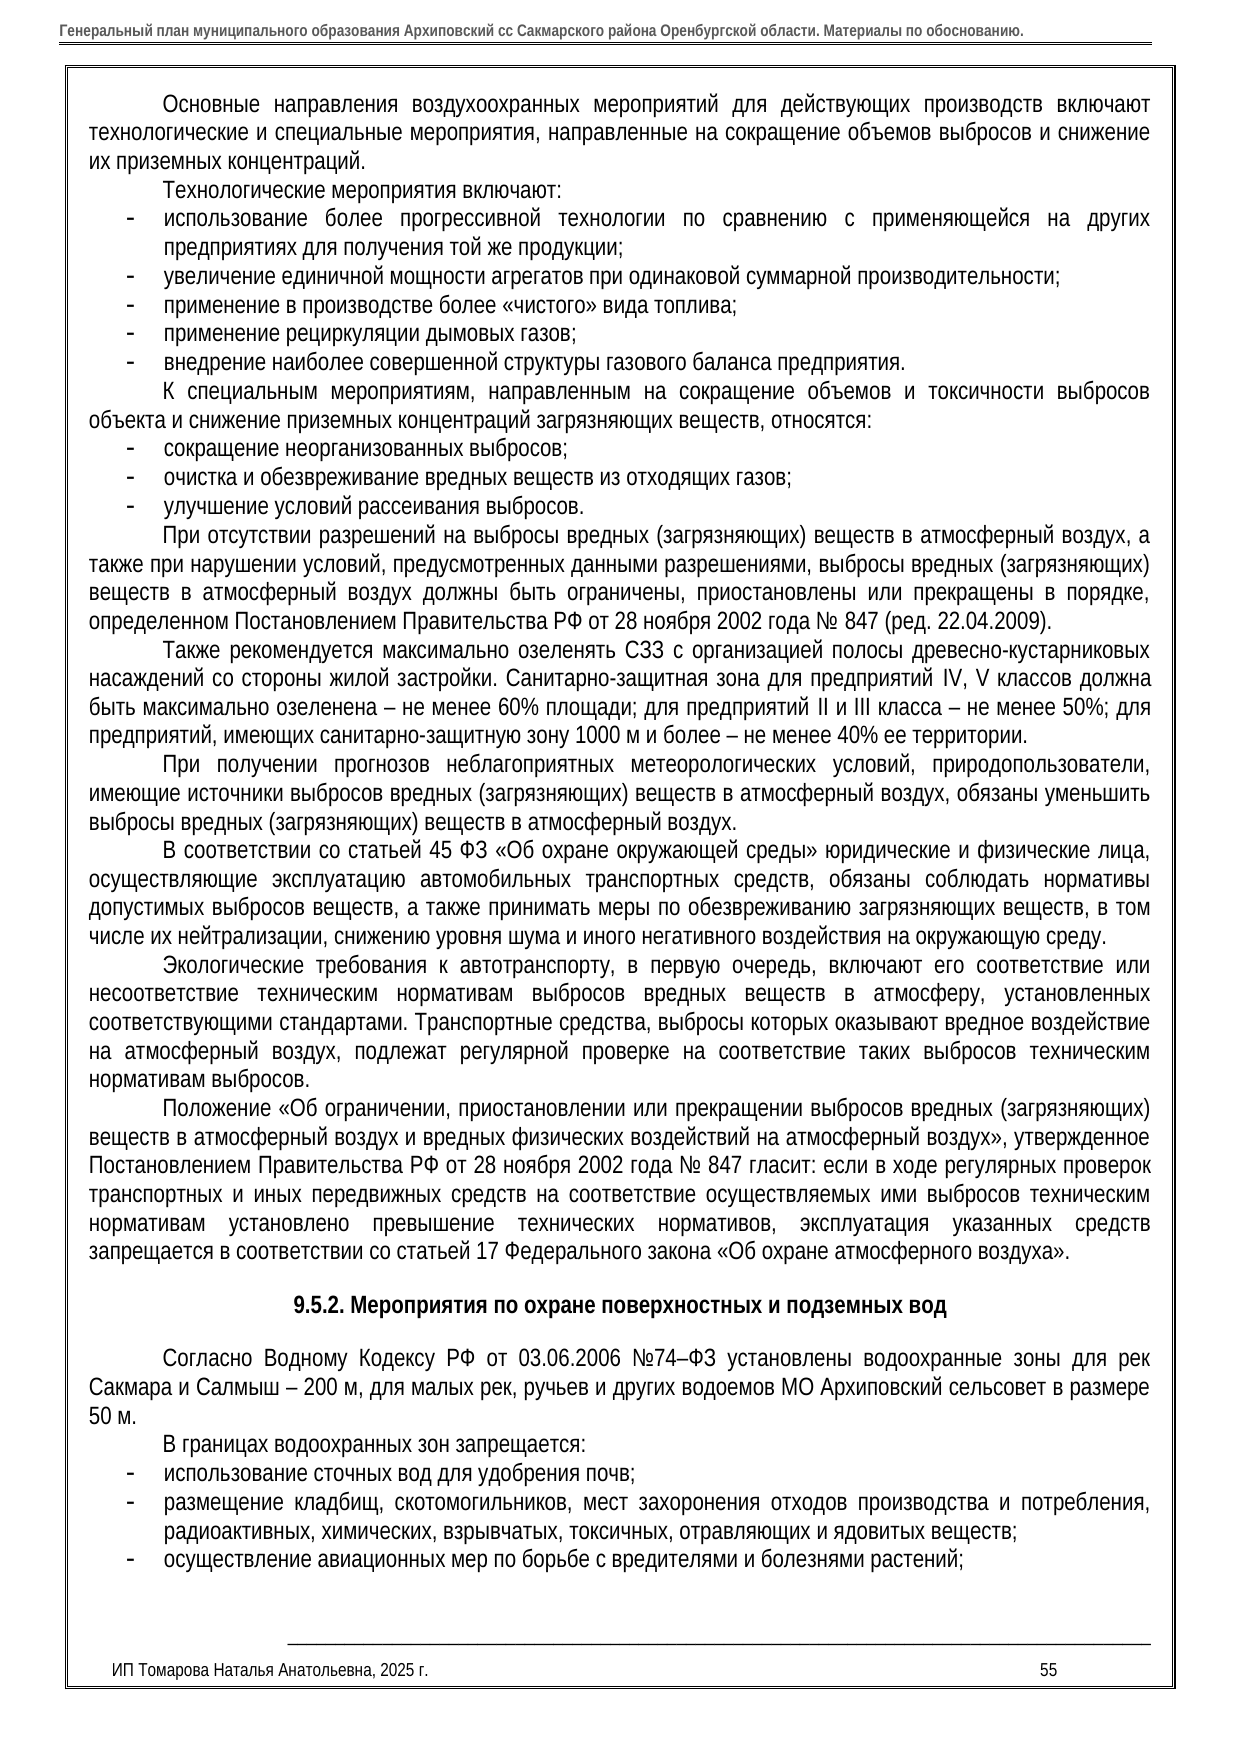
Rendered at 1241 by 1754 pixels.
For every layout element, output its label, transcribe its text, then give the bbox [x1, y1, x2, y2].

list применение рециркуляции дымовых газов; [126, 318, 1152, 347]
list внедрение наиболее совершенной структуры газового баланса предприятия. [126, 347, 1152, 376]
subtitle 9.5.2. Мероприятия по охране поверхностных и подземных вод [89, 1290, 1152, 1318]
list размещение кладбищ, скотомогильников, мест захоронения отходов производства и потребления, радиоактивных, химических, взрывчатых, токсичных, отравляющих и ядовитых веществ; [126, 1487, 1152, 1544]
text Положение «Об ограничении, приостановлении или прекращении выбросов вредных (загрязняющих) веществ в атмосферный воздух и вредных физических воздействий на атмосферный воздух», утвержденное Постановлением Правительства РФ от 28 ноября 2002 года № 847 гласит: если в ходе регулярных проверок транспортных и иных передвижных средств на соответствие осуществляемых ими выбросов техническим нормативам установлено превышение технических нормативов, эксплуатация указанных средств запрещается в соответствии со статьей 17 Федерального закона «Об охране атмосферного воздуха». [89, 1093, 1152, 1265]
list использование сточных вод для удобрения почв; [126, 1458, 1152, 1487]
text Экологические требования к автотранспорту, в первую очередь, включают его соответствие или несоответствие техническим нормативам выбросов вредных веществ в атмосферу, установленных соответствующими стандартами. Транспортные средства, выбросы которых оказывают вредное воздействие на атмосферный воздух, подлежат регулярной проверке на соответствие таких выбросов техническим нормативам выбросов. [89, 950, 1152, 1093]
text Основные направления воздухоохранных мероприятий для действующих производств включают технологические и специальные мероприятия, направленные на сокращение объемов выбросов и снижение их приземных концентраций. [89, 89, 1152, 174]
text Согласно Водному Кодексу РФ от 03.06.2006 №74–ФЗ установлены водоохранные зоны для рек Сакмара и Салмыш – 200 м, для малых рек, ручьев и других водоемов МО Архиповский сельсовет в размере 50 м. [89, 1343, 1152, 1429]
list увеличение единичной мощности агрегатов при одинаковой суммарной производительности; [126, 261, 1152, 289]
list осуществление авиационных мер по борьбе с вредителями и болезнями растений; [126, 1544, 1152, 1573]
list использование более прогрессивной технологии по сравнению с применяющейся на других предприятиях для получения той же продукции; [126, 203, 1152, 261]
list улучшение условий рассеивания выбросов. [126, 491, 1152, 520]
list применение в производстве более «чистого» вида топлива; [126, 289, 1152, 318]
text К специальным мероприятиям, направленным на сокращение объемов и токсичности выбросов объекта и снижение приземных концентраций загрязняющих веществ, относятся: [89, 376, 1152, 433]
list сокращение неорганизованных выбросов; [126, 433, 1152, 462]
text В соответствии со статьей 45 ФЗ «Об охране окружающей среды» юридические и физические лица, осуществляющие эксплуатацию автомобильных транспортных средств, обязаны соблюдать нормативы допустимых выбросов веществ, а также принимать меры по обезвреживанию загрязняющих веществ, в том числе их нейтрализации, снижению уровня шума и иного негативного воздействия на окружающую среду. [89, 835, 1152, 950]
text При отсутствии разрешений на выбросы вредных (загрязняющих) веществ в атмосферный воздух, а также при нарушении условий, предусмотренных данными разрешениями, выбросы вредных (загрязняющих) веществ в атмосферный воздух должны быть ограничены, приостановлены или прекращены в порядке, определенном Постановлением Правительства РФ от 28 ноября 2002 года № 847 (ред. 22.04.2009). [89, 520, 1152, 634]
text В границах водоохранных зон запрещается: [89, 1429, 1152, 1458]
list очистка и обезвреживание вредных веществ из отходящих газов; [126, 462, 1152, 491]
text Также рекомендуется максимально озеленять СЗЗ с организацией полосы древесно-кустарниковых насаждений со стороны жилой застройки. Санитарно-защитная зона для предприятий IV, V классов должна быть максимально озеленена – не менее 60% площади; для предприятий II и III класса – не менее 50%; для предприятий, имеющих санитарно-защитную зону 1000 м и более – не менее 40% ее территории. [89, 634, 1152, 749]
text Технологические мероприятия включают: [89, 174, 1152, 203]
text При получении прогнозов неблагоприятных метеорологических условий, природопользователи, имеющие источники выбросов вредных (загрязняющих) веществ в атмосферный воздух, обязаны уменьшить выбросы вредных (загрязняющих) веществ в атмосферный воздух. [89, 749, 1152, 835]
